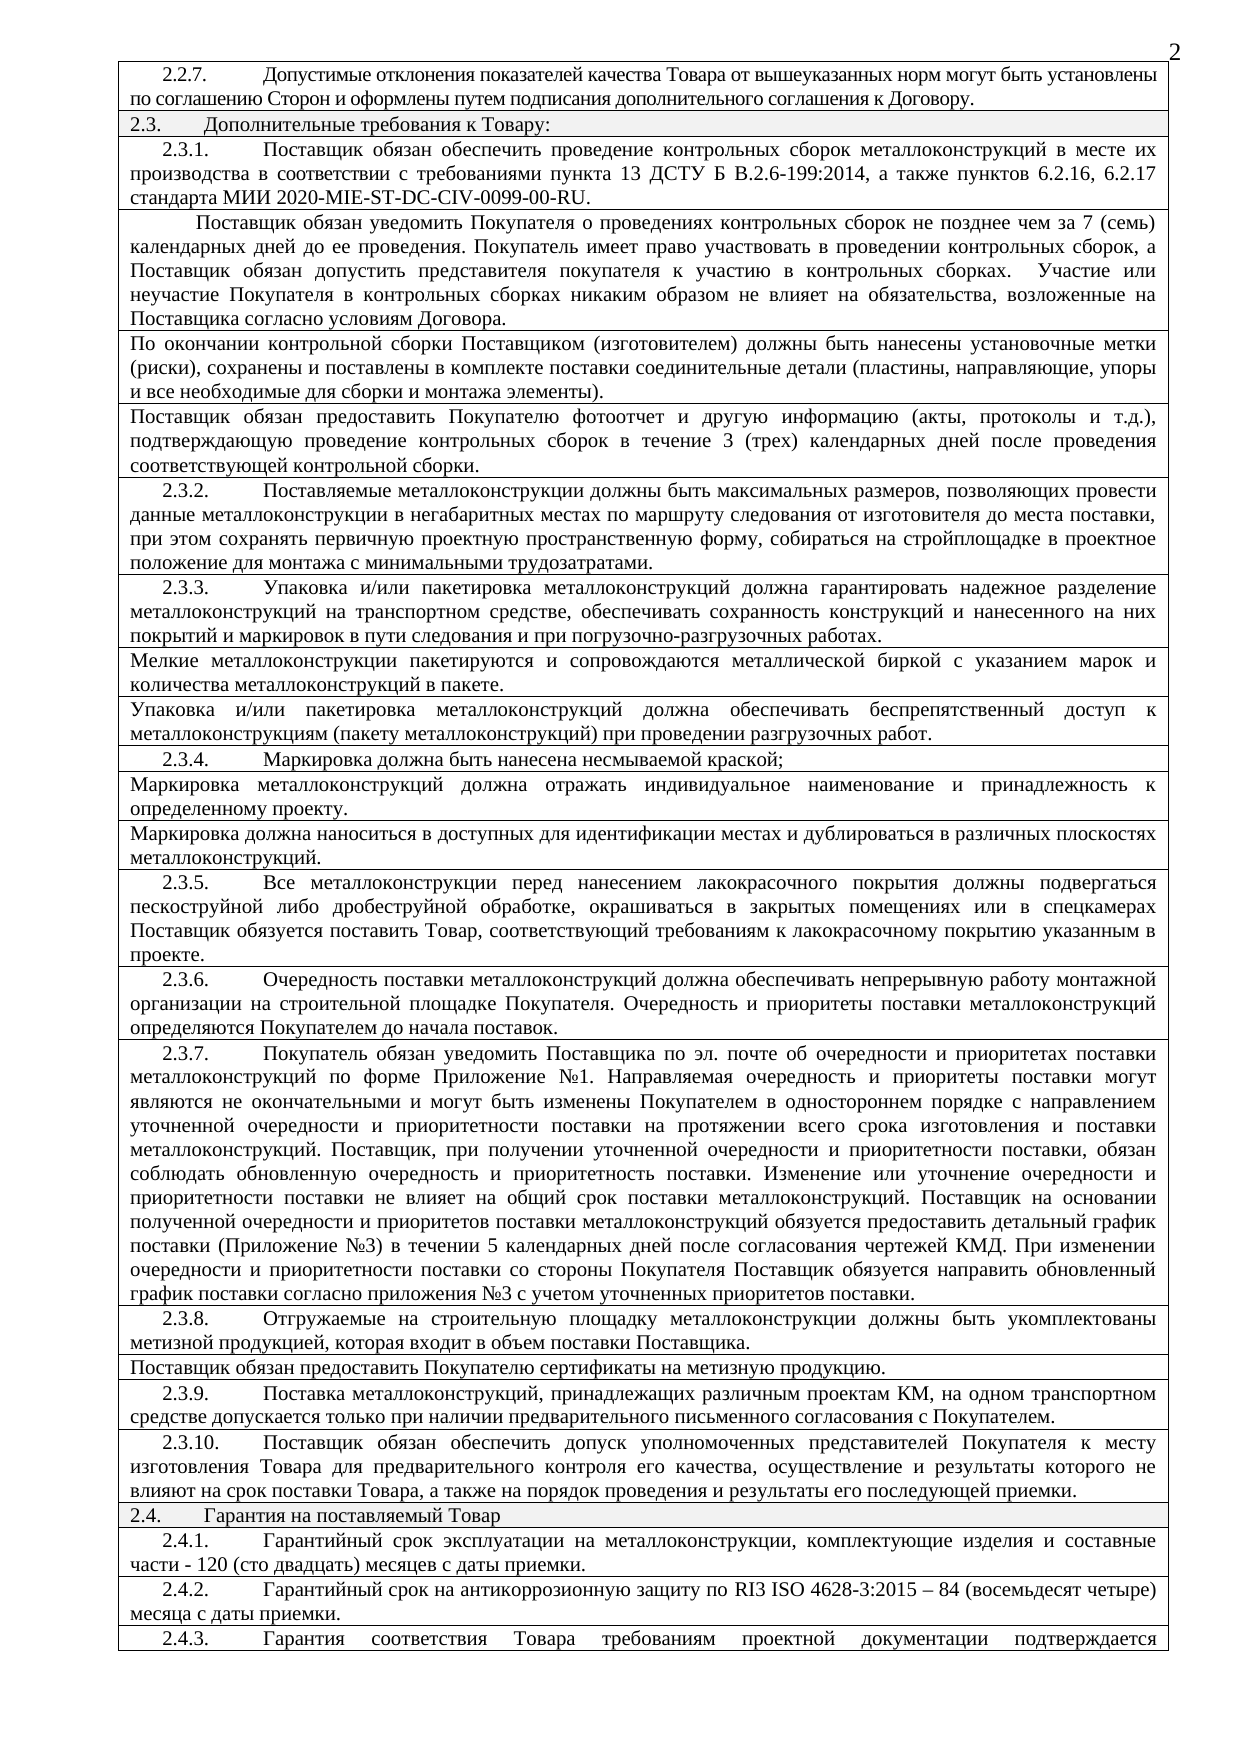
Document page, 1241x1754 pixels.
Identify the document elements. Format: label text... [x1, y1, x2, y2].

table_cell Упаковка и/или пакетировка металлоконструкций должна обеспечивать беспрепятственный доступ к металлоконструкциям (пакету металлоконструкций) при проведении разгрузочных работ. [119, 697, 1168, 745]
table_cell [119, 1626, 1168, 1650]
table_cell Поставщик обязан уведомить Покупателя о проведениях контрольных сборок не позднее чем за 7 (семь) календарных дней до ее проведения. Покупатель имеет право участвовать в проведении контрольных сборок, а Поставщик обязан допустить представителя покупателя к участию в контрольных сборках. Участие или неучастие Покупателя в контрольных сборках никаким образом не влияет на обязательства, возложенные на Поставщика согласно условиям Договора. [119, 210, 1168, 330]
table_cell Поставщик обязан обеспечить допуск уполномоченных представителей Покупателя к месту изготовления Товара для предварительного контроля его качества, осуществление и результаты которого не влияют на срок поставки Товара, а также на порядок проведения и результаты его последующей приемки. [119, 1430, 1168, 1502]
table_cell Маркировка металлоконструкций должна отражать индивидуальное наименование и принадлежность к определенному проекту. [119, 772, 1168, 820]
table_cell Покупатель обязан уведомить Поставщика по эл. почте об очередности и приоритетах поставки металлоконструкций по форме Приложение №1. Направляемая очередность и приоритеты поставки могут являются не окончательными и могут быть изменены Покупателем в одностороннем порядке с направлением уточненной очередности и приоритетности поставки на протяжении всего срока изготовления и поставки металлоконструкций. Поставщик, при получении уточненной очередности и приоритетности поставки, обязан соблюдать обновленную очередность и приоритетность поставки. Изменение или уточнение очередности и приоритетности поставки не влияет на общий срок поставки металлоконструкций. Поставщик на основании полученной очередности и приоритетов поставки металлоконструкций обязуется предоставить детальный график поставки (Приложение №3) в течении 5 календарных дней после согласования чертежей КМД. При изменении очередности и приоритетности поставки со стороны Покупателя Поставщик обязуется направить обновленный график поставки согласно приложения №3 с учетом уточненных приоритетов поставки. [119, 1040, 1168, 1305]
table_cell Дополнительные требования к Товару: [119, 111, 1168, 136]
table_cell Очередность поставки металлоконструкций должна обеспечивать непрерывную работу монтажной организации на строительной площадке Покупателя. Очередность и приоритеты поставки металлоконструкций определяются Покупателем до начала поставок. [119, 967, 1168, 1039]
table_cell Гарантийный срок эксплуатации на металлоконструкции, комплектующие изделия и составные части - 120 (сто двадцать) месяцев с даты приемки. [119, 1528, 1168, 1576]
table_cell Отгружаемые на строительную площадку металлоконструкции должны быть укомплектованы метизной продукцией, которая входит в объем поставки Поставщика. [119, 1306, 1168, 1354]
table_cell По окончании контрольной сборки Поставщиком (изготовителем) должны быть нанесены установочные метки (риски), сохранены и поставлены в комплекте поставки соединительные детали (пластины, направляющие, упоры и все необходимые для сборки и монтажа элементы). [119, 331, 1168, 403]
table_cell Все металлоконструкции перед нанесением лакокрасочного покрытия должны подвергаться пескоструйной либо дробеструйной обработке, окрашиваться в закрытых помещениях или в спецкамерах Поставщик обязуется поставить Товар, соответствующий требованиям к лакокрасочному покрытию указанным в проекте. [119, 870, 1168, 966]
table_cell Поставляемые металлоконструкции должны быть максимальных размеров, позволяющих провести данные металлоконструкции в негабаритных местах по маршруту следования от изготовителя до места поставки, при этом сохранять первичную проектную пространственную форму, собираться на стройплощадке в проектное положение для монтажа с минимальными трудозатратами. [119, 478, 1168, 574]
table_cell Поставщик обязан предоставить Покупателю фотоотчет и другую информацию (акты, протоколы и т.д.), подтверждающую проведение контрольных сборок в течение 3 (трех) календарных дней после проведения соответствующей контрольной сборки. [119, 404, 1168, 477]
table_cell Мелкие металлоконструкции пакетируются и сопровождаются металлической биркой с указанием марок и количества металлоконструкций в пакете. [119, 648, 1168, 696]
table_cell Допустимые отклонения показателей качества Товара от вышеуказанных норм могут быть установлены по соглашению Сторон и оформлены путем подписания дополнительного соглашения к Договору. [119, 62, 1168, 110]
table_cell Поставщик обязан предоставить Покупателю сертификаты на метизную продукцию. [119, 1355, 1168, 1379]
table_cell Упаковка и/или пакетировка металлоконструкций должна гарантировать надежное разделение металлоконструкций на транспортном средстве, обеспечивать сохранность конструкций и нанесенного на них покрытий и маркировок в пути следования и при погрузочно-разгрузочных работах. [119, 575, 1168, 647]
table_cell Маркировка должна быть нанесена несмываемой краской; [119, 746, 1168, 771]
table_cell Гарантия на поставляемый Товар [119, 1503, 1168, 1527]
table_cell Поставщик обязан обеспечить проведение контрольных сборок металлоконструкций в месте их производства в соответствии с требованиями пункта 13 ДСТУ Б В.2.6-199:2014, а также пунктов 6.2.16, 6.2.17 стандарта МИИ 2020-MIE-ST-DC-CIV-0099-00-RU. [119, 137, 1168, 209]
table_cell Поставка металлоконструкций, принадлежащих различным проектам КМ, на одном транспортном средстве допускается только при наличии предварительного письменного согласования с Покупателем. [119, 1380, 1168, 1428]
table_cell Маркировка должна наноситься в доступных для идентификации местах и дублироваться в различных плоскостях металлоконструкций. [119, 821, 1168, 869]
table_cell Гарантийный срок на антикоррозионную защиту по RI3 ISO 4628-3:2015 – 84 (восемьдесят четыре) месяца с даты приемки. [119, 1577, 1168, 1625]
